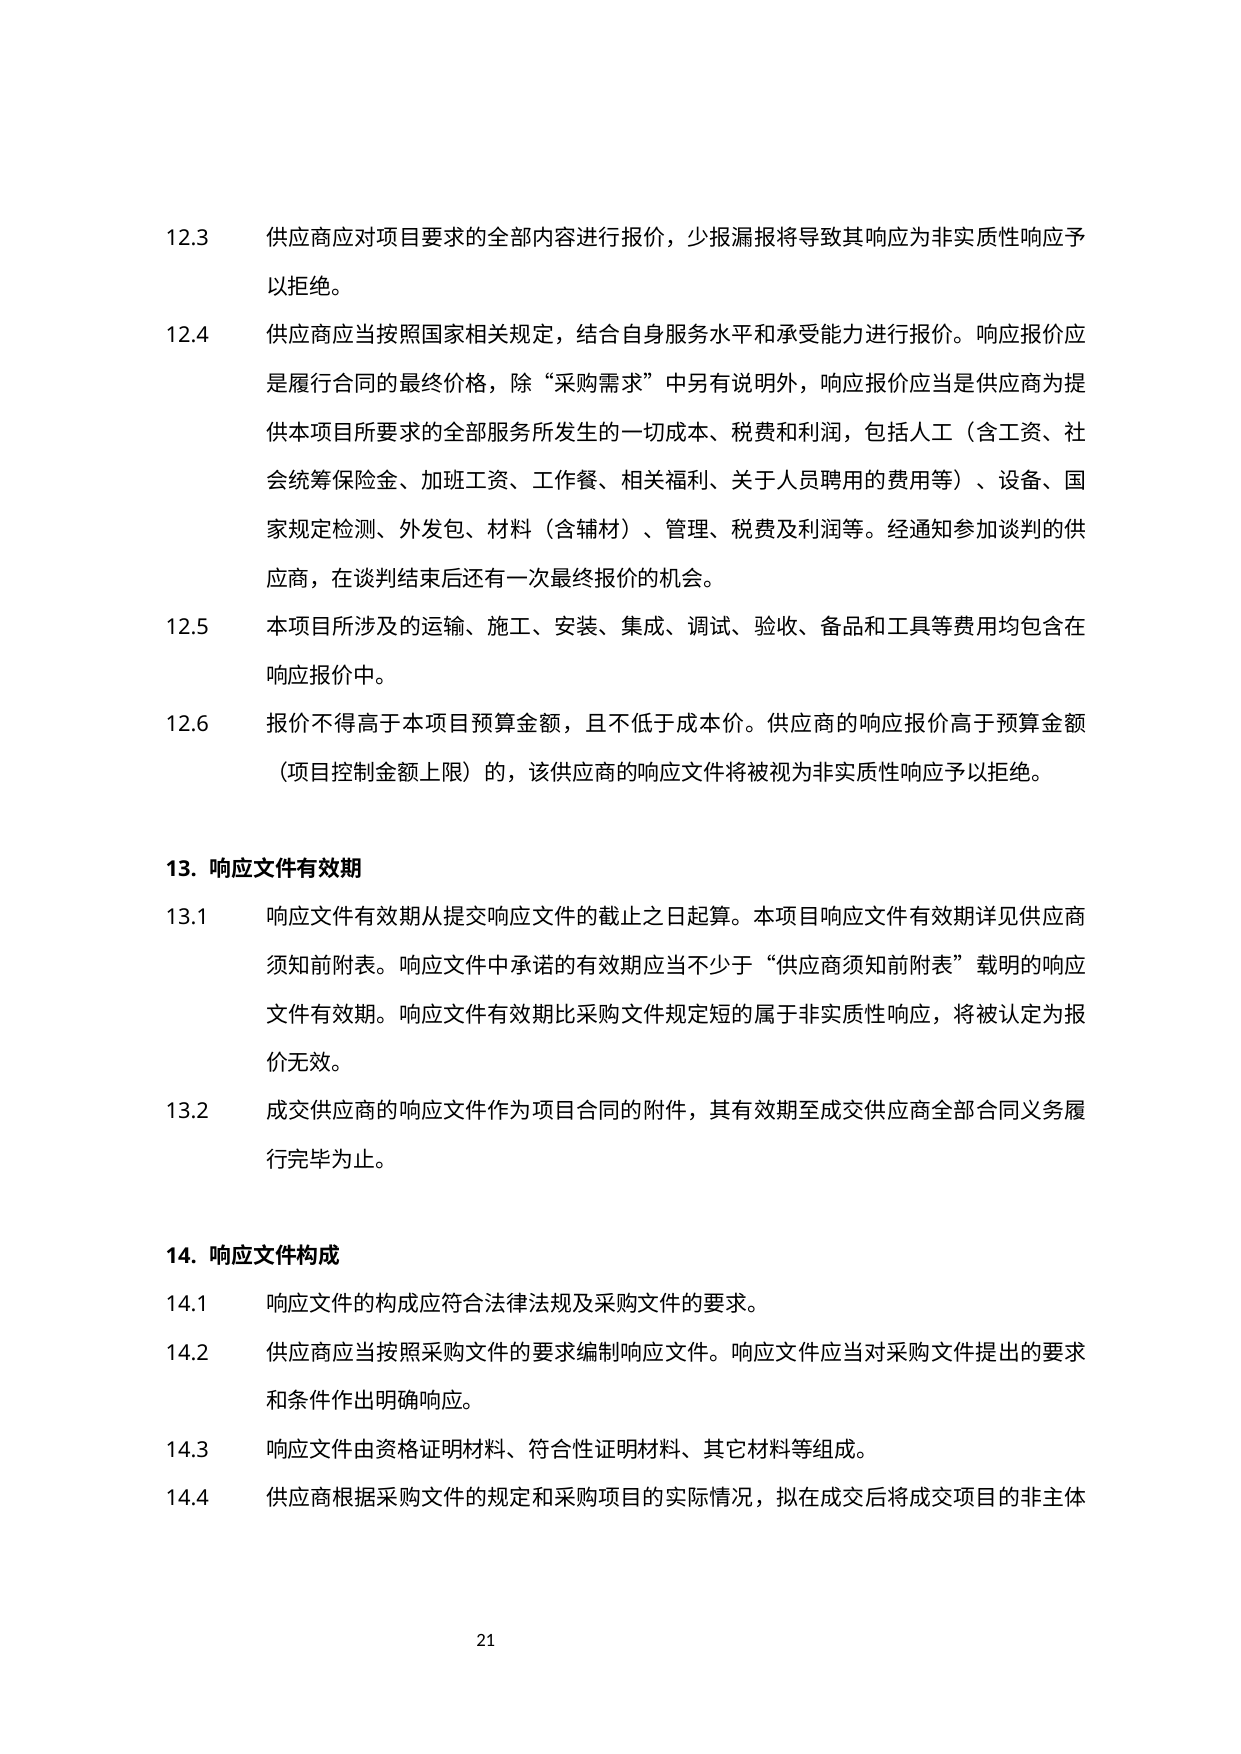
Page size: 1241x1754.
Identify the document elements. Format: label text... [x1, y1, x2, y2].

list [165, 1480, 1087, 1512]
list 成交供应商的响应文件作为项目合同的附件，其有效期至成交供应商全部合同义务履行完毕为止。 [165, 1093, 1087, 1174]
list 响应文件构成 [165, 1238, 1087, 1270]
list 响应文件有效期从提交响应文件的截止之日起算。本项目响应文件有效期详见供应商须知前附表。响应文件中承诺的有效期应当不少于“供应商须知前附表”载明的响应文件有效期。响应文件有效期比采购文件规定短的属于非实质性响应，将被认定为报价无效。 [165, 899, 1087, 1077]
list 响应文件的构成应符合法律法规及采购文件的要求。 [165, 1286, 1087, 1318]
list 供应商应当按照国家相关规定，结合自身服务水平和承受能力进行报价。响应报价应是履行合同的最终价格，除“采购需求”中另有说明外，响应报价应当是供应商为提供本项目所要求的全部服务所发生的一切成本、税费和利润，包括人工（含工资、社会统筹保险金、加班工资、工作餐、相关福利、关于人员聘用的费用等）、设备、国家规定检测、外发包、材料（含辅材）、管理、税费及利润等。经通知参加谈判的供应商，在谈判结束后还有一次最终报价的机会。 [165, 317, 1087, 593]
list 供应商应当按照采购文件的要求编制响应文件。响应文件应当对采购文件提出的要求和条件作出明确响应。 [165, 1334, 1087, 1416]
list 本项目所涉及的运输、施工、安装、集成、调试、验收、备品和工具等费用均包含在响应报价中。 [165, 609, 1087, 690]
list 报价不得高于本项目预算金额，且不低于成本价。供应商的响应报价高于预算金额（项目控制金额上限）的，该供应商的响应文件将被视为非实质性响应予以拒绝。 [165, 706, 1087, 787]
list 响应文件由资格证明材料、符合性证明材料、其它材料等组成。 [165, 1431, 1087, 1464]
list 响应文件有效期 [165, 850, 1087, 883]
list 供应商应对项目要求的全部内容进行报价，少报漏报将导致其响应为非实质性响应予以拒绝。 [165, 219, 1087, 301]
